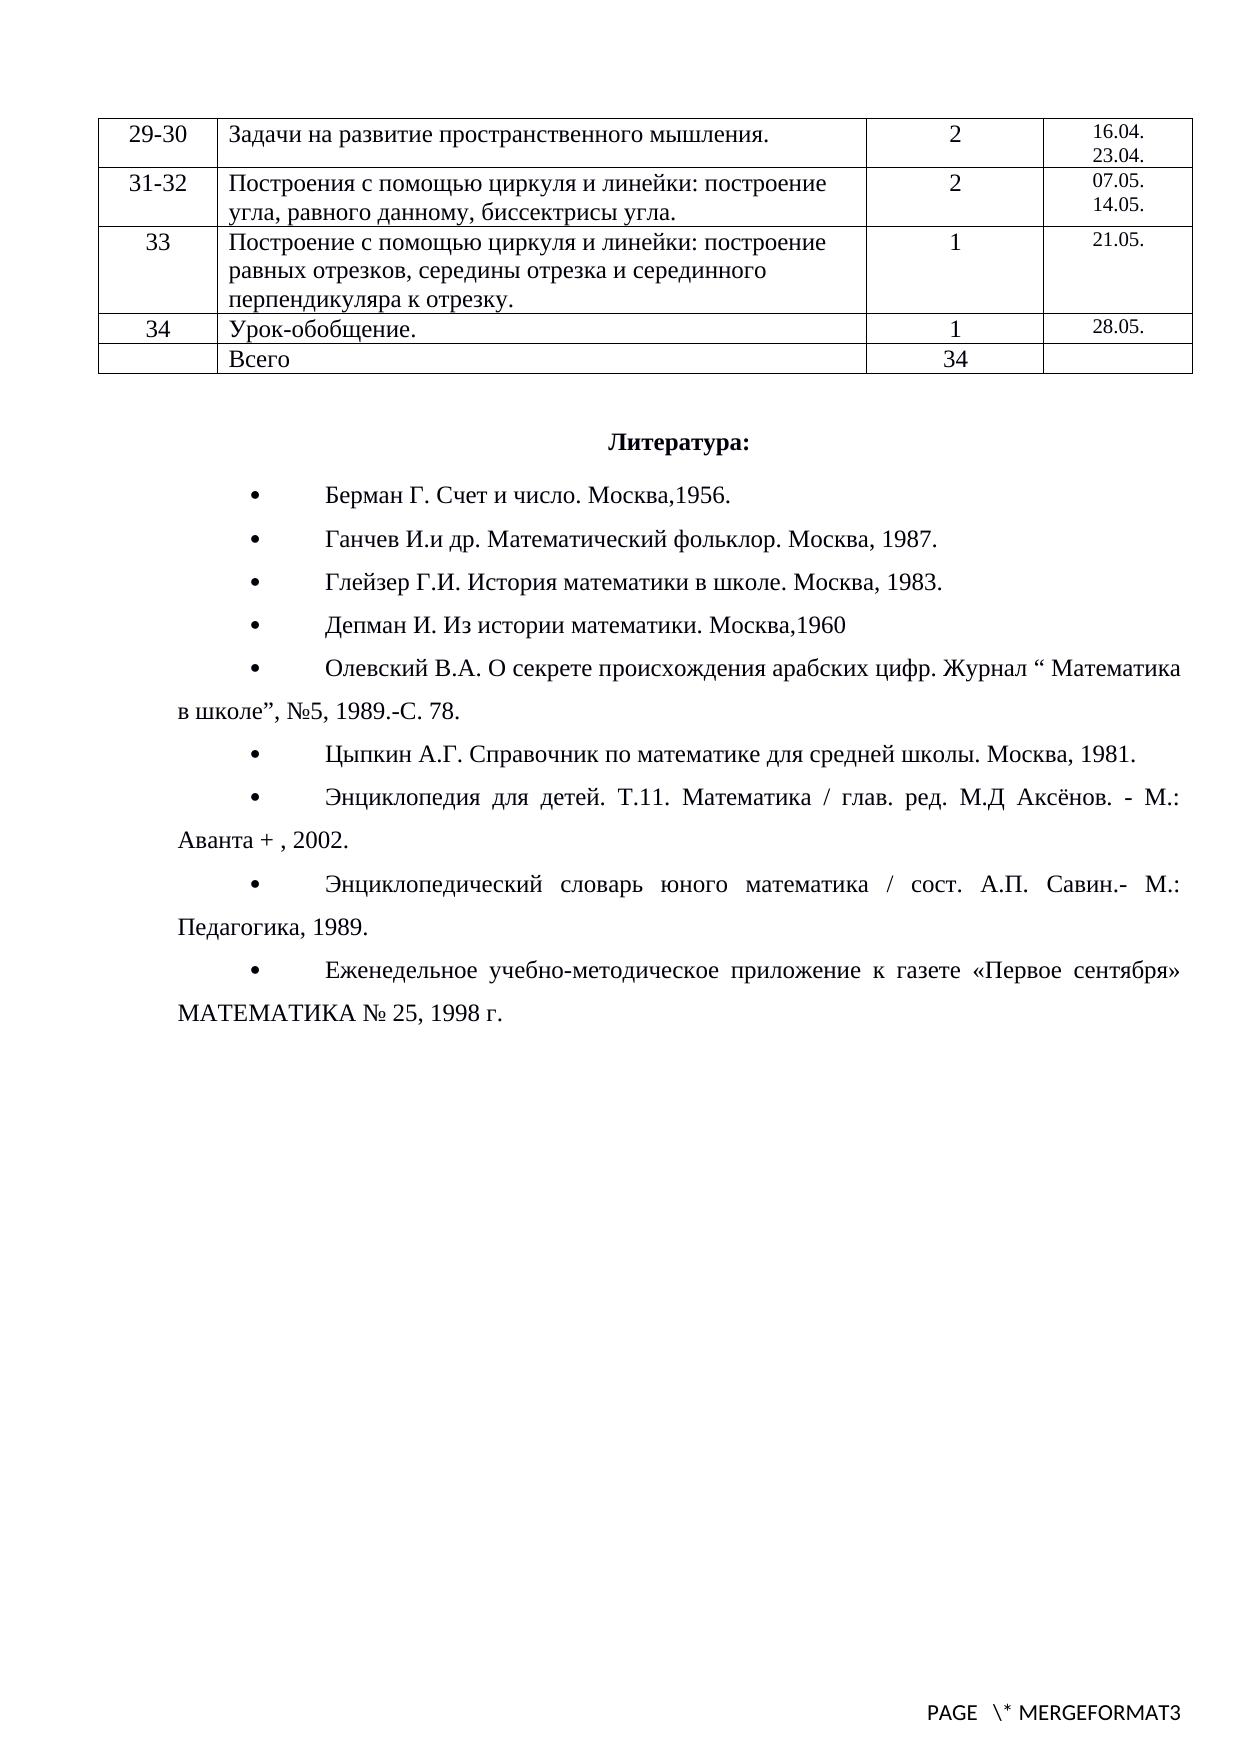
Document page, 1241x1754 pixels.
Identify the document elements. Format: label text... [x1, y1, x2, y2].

table_cell 21.05. [1044, 227, 1192, 313]
table_cell 16.04. 23.04. [1044, 119, 1192, 167]
list Глейзер Г.И. История математики в школе. Москва, 1983. [177, 567, 1181, 596]
text Литература: [177, 427, 1181, 456]
table_cell 07.05. 14.05. [1044, 168, 1192, 226]
list Олевский В.А. О секрете происхождения арабских цифр. Журнал “ Математика в школе”, №5, 1989.-С. 78. [177, 653, 1181, 725]
table_cell Всего [218, 344, 866, 373]
table_cell 33 [99, 227, 217, 313]
table_cell Урок-обобщение. [218, 314, 866, 343]
table_cell Построения с помощью циркуля и линейки: построение угла, равного данному, биссектрисы угла. [218, 168, 866, 226]
table_cell 2 [867, 168, 1043, 226]
table_cell [1044, 344, 1192, 373]
table_cell Задачи на развитие пространственного мышления. [218, 119, 866, 167]
list Ганчев И.и др. Математический фольклор. Москва, 1987. [177, 524, 1181, 552]
table_cell 34 [99, 314, 217, 343]
table_cell 1 [867, 227, 1043, 313]
table_cell 31-32 [99, 168, 217, 226]
table_cell 2 [867, 119, 1043, 167]
table_cell [99, 344, 217, 373]
table_cell 29-30 [99, 119, 217, 167]
list Энциклопедия для детей. Т.11. Математика / глав. ред. М.Д Аксёнов. - М.: Аванта + , 2002. [177, 782, 1181, 854]
list Берман Г. Счет и число. Москва,1956. [177, 481, 1181, 509]
table_cell 28.05. [1044, 314, 1192, 343]
list Энциклопедический словарь юного математика / сост. А.П. Савин.- М.: Педагогика, 1989. [177, 869, 1181, 941]
list Депман И. Из истории математики. Москва,1960 [177, 610, 1181, 639]
list Цыпкин А.Г. Справочник по математике для средней школы. Москва, 1981. [177, 739, 1181, 768]
table_cell 1 [867, 314, 1043, 343]
table_cell Построение с помощью циркуля и линейки: построение равных отрезков, середины отрезка и серединного перпендикуляра к отрезку. [218, 227, 866, 313]
list Еженедельное учебно-методическое приложение к газете «Первое сентября» МАТЕМАТИКА № 25, 1998 г. [177, 955, 1181, 1027]
table_cell 34 [867, 344, 1043, 373]
